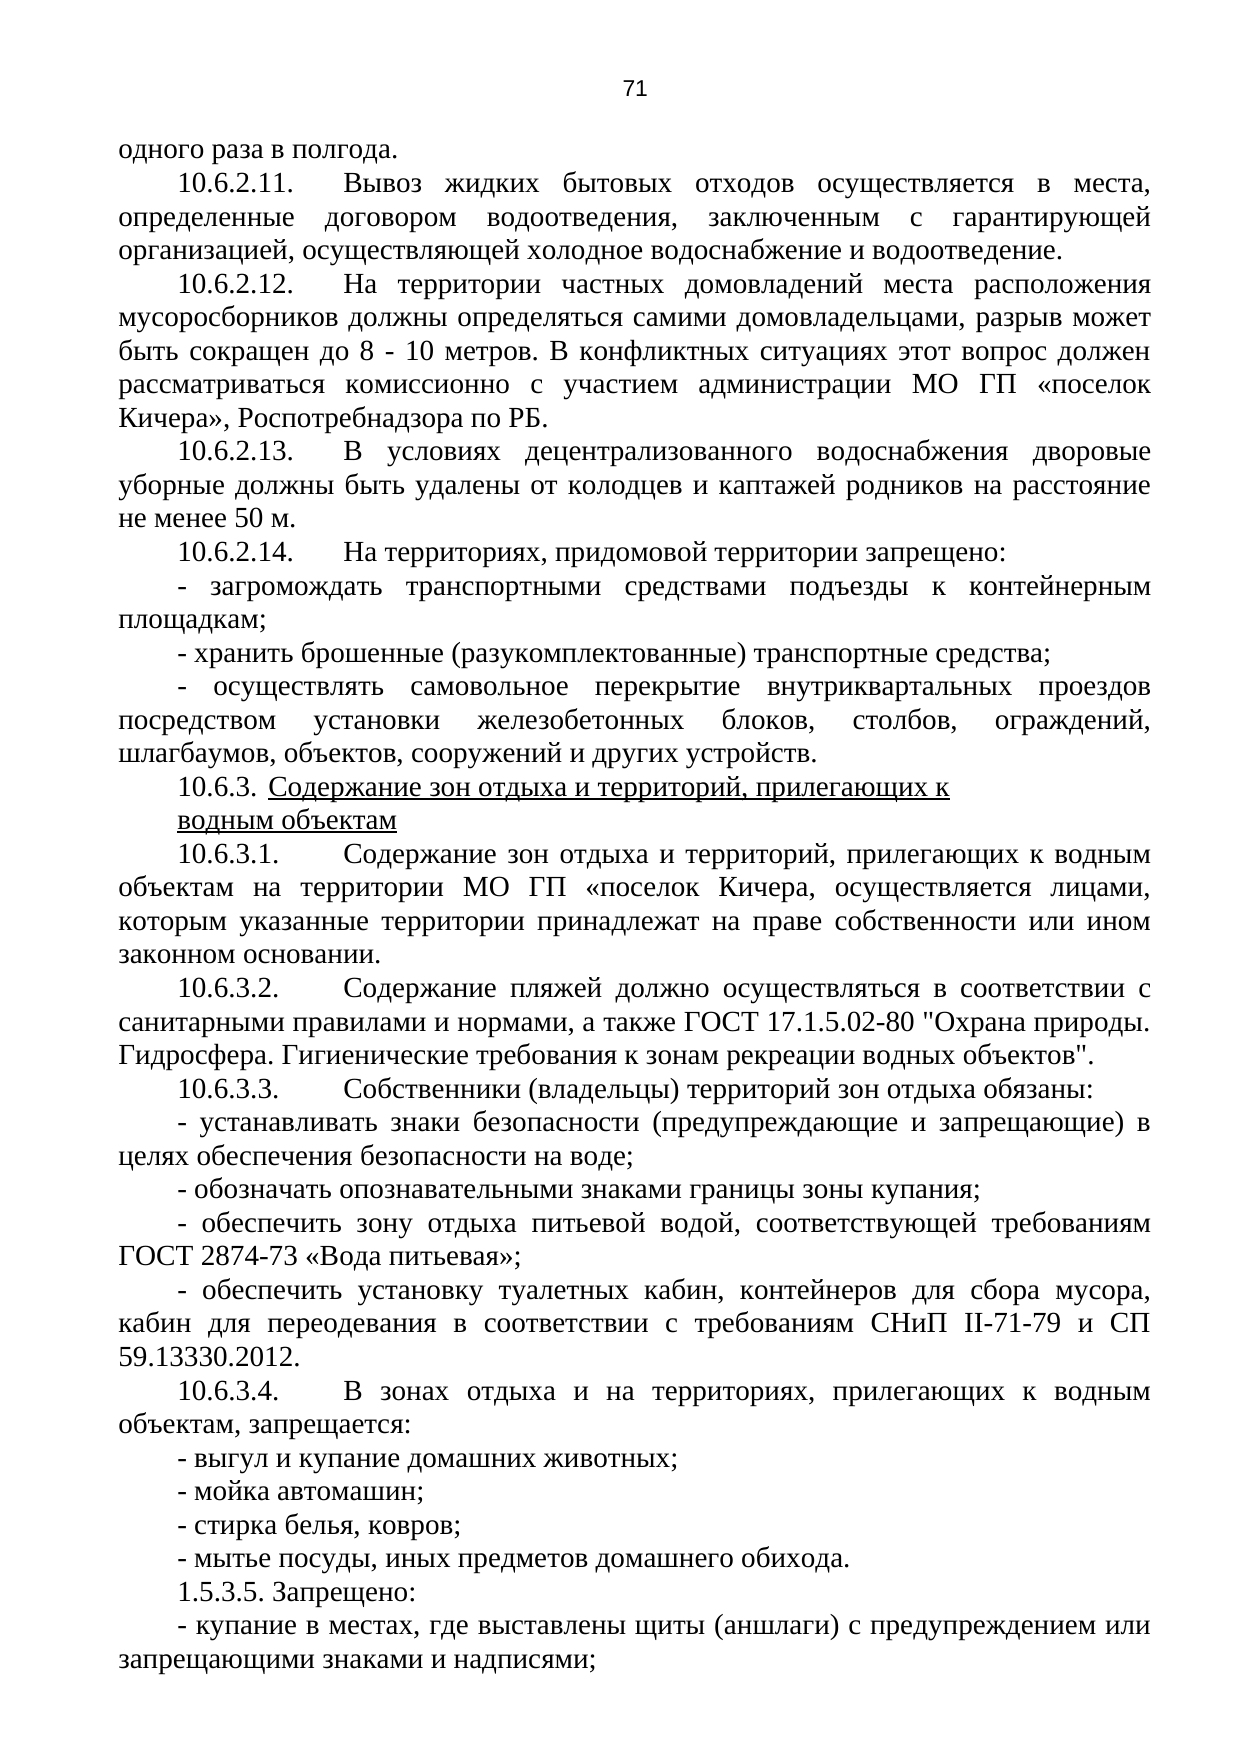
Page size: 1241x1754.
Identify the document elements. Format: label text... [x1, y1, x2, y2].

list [118, 132, 1152, 165]
list Содержание зон отдыха и территорий, прилегающих к [118, 769, 1152, 802]
text водным объектам [118, 802, 1152, 836]
text - выгул и купание домашних животных; [118, 1440, 1152, 1473]
text - купание в местах, где выставлены щиты (аншлаги) с предупреждением или запрещающими знаками и надписями; [118, 1607, 1152, 1674]
text - осуществлять самовольное перекрытие внутриквартальных проездов посредством установки железобетонных блоков, столбов, ограждений, шлагбаумов, объектов, сооружений и других устройств. [118, 668, 1152, 769]
text 1.5.3.5. Запрещено: [118, 1574, 1152, 1607]
text - устанавливать знаки безопасности (предупреждающие и запрещающие) в целях обеспечения безопасности на воде; [118, 1104, 1152, 1171]
list На территории частных домовладений места расположения мусоросборников должны определяться самими домовладельцами, разрыв может быть сокращен до 8 - 10 метров. В конфликтных ситуациях этот вопрос должен рассматриваться комиссионно с участием администрации МО ГП «поселок Кичера», Роспотребнадзора по РБ. [118, 266, 1152, 433]
list Вывоз жидких бытовых отходов осуществляется в места, определенные договором водоотведения, заключенным с гарантирующей организацией, осуществляющей холодное водоснабжение и водоотведение. [118, 165, 1152, 266]
list В условиях децентрализованного водоснабжения дворовые уборные должны быть удалены от колодцев и каптажей родников на расстояние не менее 50 м. [118, 433, 1152, 534]
text - обозначать опознавательными знаками границы зоны купания; [118, 1171, 1152, 1205]
list Содержание пляжей должно осуществляться в соответствии с санитарными правилами и нормами, а также ГОСТ 17.1.5.02-80 "Охрана природы. Гидросфера. Гигиенические требования к зонам рекреации водных объектов". [118, 970, 1152, 1071]
text - обеспечить установку туалетных кабин, контейнеров для сбора мусора, кабин для переодевания в соответствии с требованиям СНиП II-71-79 и СП 59.13330.2012. [118, 1272, 1152, 1373]
list Содержание зон отдыха и территорий, прилегающих к водным объектам на территории МО ГП «поселок Кичера, осуществляется лицами, которым указанные территории принадлежат на праве собственности или ином законном основании. [118, 836, 1152, 970]
text - обеспечить зону отдыха питьевой водой, соответствующей требованиям ГОСТ 2874-73 «Вода питьевая»; [118, 1205, 1152, 1272]
list Собственники (владельцы) территорий зон отдыха обязаны: [118, 1071, 1152, 1104]
text - хранить брошенные (разукомплектованные) транспортные средства; [118, 635, 1152, 668]
list На территориях, придомовой территории запрещено: [118, 534, 1152, 568]
list В зонах отдыха и на территориях, прилегающих к водным объектам, запрещается: [118, 1373, 1152, 1440]
text - загромождать транспортными средствами подъезды к контейнерным площадкам; [118, 568, 1152, 635]
text - мойка автомашин; [118, 1473, 1152, 1507]
text - мытье посуды, иных предметов домашнего обихода. [118, 1540, 1152, 1574]
text - стирка белья, ковров; [118, 1507, 1152, 1540]
